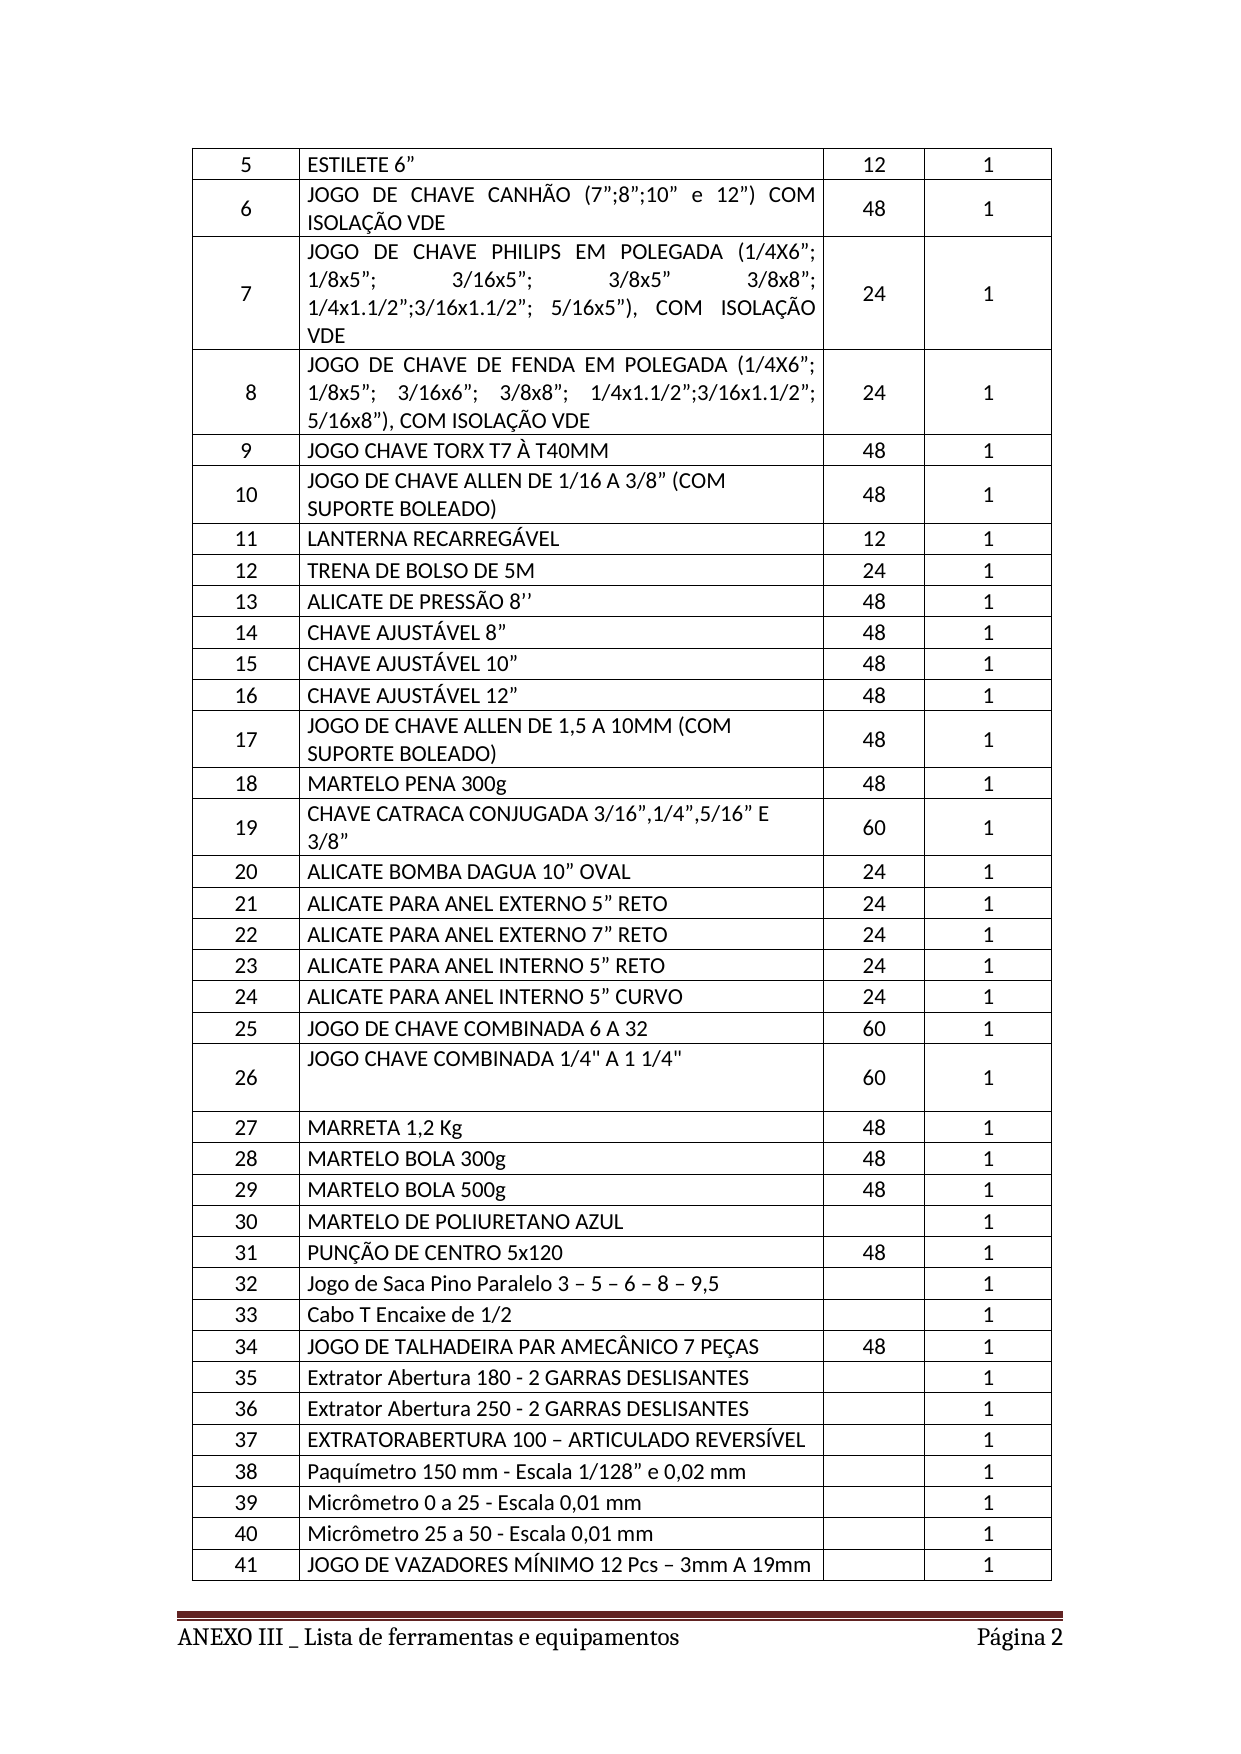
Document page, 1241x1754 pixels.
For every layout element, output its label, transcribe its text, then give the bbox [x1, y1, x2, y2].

table_cell 20 [193, 856, 299, 887]
table_cell 24 [824, 950, 924, 980]
table_cell 1 [925, 1331, 1051, 1361]
table_cell [824, 1268, 924, 1298]
table_cell 48 [824, 1237, 924, 1267]
table_cell 1 [925, 1550, 1051, 1580]
table_cell 48 [824, 680, 924, 710]
table_cell 41 [193, 1550, 299, 1580]
table_cell 40 [193, 1518, 299, 1548]
table_cell 48 [824, 1112, 924, 1142]
table_cell 1 [925, 350, 1051, 434]
table_cell MARTELO DE POLIURETANO AZUL [300, 1206, 823, 1236]
table_cell 1 [925, 1175, 1051, 1205]
table_cell Extrator Abertura 250 - 2 GARRAS DESLISANTES [300, 1393, 823, 1423]
table_cell 1 [925, 1013, 1051, 1043]
table_cell ALICATE BOMBA DAGUA 10” OVAL [300, 856, 823, 887]
table_cell LANTERNA RECARREGÁVEL [300, 524, 823, 554]
table_cell 1 [925, 1425, 1051, 1455]
table_cell 19 [193, 799, 299, 855]
table_cell MARTELO BOLA 300g [300, 1143, 823, 1173]
table_cell 1 [925, 919, 1051, 949]
table_cell 48 [824, 1143, 924, 1173]
table_cell 8 [193, 350, 299, 434]
table_cell 18 [193, 768, 299, 798]
table_cell 10 [193, 466, 299, 522]
table_cell 48 [824, 435, 924, 465]
table_cell 1 [925, 1268, 1051, 1298]
table_cell CHAVE CATRACA CONJUGADA 3/16”,1/4”,5/16” E 3/8” [300, 799, 823, 855]
table_cell 1 [925, 856, 1051, 887]
table_cell 1 [925, 1044, 1051, 1111]
table_cell 48 [824, 617, 924, 647]
table_cell [824, 1206, 924, 1236]
table_cell 1 [925, 586, 1051, 616]
table_cell 36 [193, 1393, 299, 1423]
table_cell 39 [193, 1487, 299, 1517]
table_cell JOGO DE CHAVE COMBINADA 6 A 32 [300, 1013, 823, 1043]
table_cell 1 [925, 1237, 1051, 1267]
table_cell 60 [824, 799, 924, 855]
table_cell 1 [925, 617, 1051, 647]
table_cell Micrômetro 25 a 50 - Escala 0,01 mm [300, 1518, 823, 1548]
table_cell 1 [925, 1300, 1051, 1330]
table_cell 23 [193, 950, 299, 980]
table_cell 29 [193, 1175, 299, 1205]
table_cell 24 [824, 350, 924, 434]
table_cell [824, 1550, 924, 1580]
table_cell 25 [193, 1013, 299, 1043]
table_cell 6 [193, 180, 299, 236]
table_cell 30 [193, 1206, 299, 1236]
table_cell 24 [824, 237, 924, 349]
table_cell Paquímetro 150 mm - Escala 1/128” e 0,02 mm [300, 1456, 823, 1486]
table_cell MARTELO BOLA 500g [300, 1175, 823, 1205]
table_cell 37 [193, 1425, 299, 1455]
table_cell 26 [193, 1044, 299, 1111]
table_cell 14 [193, 617, 299, 647]
table_cell 24 [824, 555, 924, 585]
table_cell 1 [925, 524, 1051, 554]
table_cell 1 [925, 768, 1051, 798]
table_cell 24 [824, 919, 924, 949]
table_cell 48 [824, 586, 924, 616]
table_cell CHAVE AJUSTÁVEL 8” [300, 617, 823, 647]
table_cell 12 [193, 555, 299, 585]
table_cell 1 [925, 149, 1051, 179]
table_cell CHAVE AJUSTÁVEL 10” [300, 649, 823, 679]
table_cell 32 [193, 1268, 299, 1298]
table_cell JOGO DE CHAVE PHILIPS EM POLEGADA (1/4X6”; 1/8x5”; 3/16x5”; 3/8x5” 3/8x8”; 1/4x1.1/2”;3/16x1.1/2”; 5/16x5”), COM ISOLAÇÃO VDE [300, 237, 823, 349]
table_cell 1 [925, 435, 1051, 465]
table_cell 22 [193, 919, 299, 949]
table_cell 1 [925, 1206, 1051, 1236]
table_cell 1 [925, 1112, 1051, 1142]
table_cell 1 [925, 180, 1051, 236]
table_cell ALICATE PARA ANEL EXTERNO 7” RETO [300, 919, 823, 949]
table_cell 1 [925, 888, 1051, 918]
table_cell ALICATE PARA ANEL INTERNO 5” RETO [300, 950, 823, 980]
table_cell 48 [824, 1331, 924, 1361]
table_cell 48 [824, 466, 924, 522]
table_cell 48 [824, 711, 924, 767]
table_cell 1 [925, 466, 1051, 522]
table_cell 13 [193, 586, 299, 616]
table_cell [824, 1393, 924, 1423]
table_cell 35 [193, 1362, 299, 1392]
table_cell 21 [193, 888, 299, 918]
table_cell 1 [925, 1362, 1051, 1392]
table_cell JOGO CHAVE COMBINADA 1/4" A 1 1/4" [300, 1044, 823, 1111]
table_cell PUNÇÃO DE CENTRO 5x120 [300, 1237, 823, 1267]
table_cell [824, 1456, 924, 1486]
table_cell [824, 1487, 924, 1517]
table_cell 34 [193, 1331, 299, 1361]
table_cell EXTRATORABERTURA 100 – ARTICULADO REVERSÍVEL [300, 1425, 823, 1455]
table_cell 12 [824, 524, 924, 554]
table_cell Cabo T Encaixe de 1/2 [300, 1300, 823, 1330]
table_cell 9 [193, 435, 299, 465]
table_cell 48 [824, 768, 924, 798]
table_cell JOGO CHAVE TORX T7 À T40MM [300, 435, 823, 465]
table_cell Jogo de Saca Pino Paralelo 3 – 5 – 6 – 8 – 9,5 [300, 1268, 823, 1298]
table_cell 48 [824, 1175, 924, 1205]
table_cell ALICATE PARA ANEL EXTERNO 5” RETO [300, 888, 823, 918]
table_cell 28 [193, 1143, 299, 1173]
table_cell 38 [193, 1456, 299, 1486]
table_cell MARRETA 1,2 Kg [300, 1112, 823, 1142]
table_cell 16 [193, 680, 299, 710]
table_cell JOGO DE VAZADORES MÍNIMO 12 Pcs – 3mm A 19mm [300, 1550, 823, 1580]
table_cell ALICATE DE PRESSÃO 8’’ [300, 586, 823, 616]
table_cell 27 [193, 1112, 299, 1142]
table_cell 5 [193, 149, 299, 179]
table_cell 60 [824, 1013, 924, 1043]
table_cell Extrator Abertura 180 - 2 GARRAS DESLISANTES [300, 1362, 823, 1392]
table_cell 11 [193, 524, 299, 554]
table_cell ALICATE PARA ANEL INTERNO 5” CURVO [300, 981, 823, 1012]
table_cell TRENA DE BOLSO DE 5M [300, 555, 823, 585]
table_cell ESTILETE 6” [300, 149, 823, 179]
table_cell 1 [925, 950, 1051, 980]
table_cell CHAVE AJUSTÁVEL 12” [300, 680, 823, 710]
table_cell 15 [193, 649, 299, 679]
table_cell 1 [925, 1487, 1051, 1517]
table_cell 1 [925, 799, 1051, 855]
table_cell 1 [925, 555, 1051, 585]
table_cell 7 [193, 237, 299, 349]
table_cell 17 [193, 711, 299, 767]
table_cell JOGO DE CHAVE ALLEN DE 1,5 A 10MM (COM SUPORTE BOLEADO) [300, 711, 823, 767]
table_cell [824, 1362, 924, 1392]
table_cell 1 [925, 649, 1051, 679]
table_cell 12 [824, 149, 924, 179]
table_cell 1 [925, 1143, 1051, 1173]
table_cell 1 [925, 1456, 1051, 1486]
table_cell 24 [824, 856, 924, 887]
table_cell [824, 1425, 924, 1455]
table_cell 48 [824, 180, 924, 236]
table_cell Micrômetro 0 a 25 - Escala 0,01 mm [300, 1487, 823, 1517]
table_cell 24 [824, 981, 924, 1012]
table_cell 31 [193, 1237, 299, 1267]
table_cell 60 [824, 1044, 924, 1111]
table_cell MARTELO PENA 300g [300, 768, 823, 798]
table_cell 1 [925, 237, 1051, 349]
table_cell 48 [824, 649, 924, 679]
table_cell 1 [925, 1518, 1051, 1548]
table_cell 1 [925, 981, 1051, 1012]
table_cell 1 [925, 711, 1051, 767]
table_cell 1 [925, 1393, 1051, 1423]
table_cell 33 [193, 1300, 299, 1330]
table_cell JOGO DE CHAVE DE FENDA EM POLEGADA (1/4X6”; 1/8x5”; 3/16x6”; 3/8x8”; 1/4x1.1/2”;3/16x1.1/2”; 5/16x8”), COM ISOLAÇÃO VDE [300, 350, 823, 434]
table_cell 1 [925, 680, 1051, 710]
table_cell [824, 1518, 924, 1548]
table_cell [824, 1300, 924, 1330]
table_cell JOGO DE CHAVE ALLEN DE 1/16 A 3/8” (COM SUPORTE BOLEADO) [300, 466, 823, 522]
table_cell 24 [193, 981, 299, 1012]
table_cell 24 [824, 888, 924, 918]
table_cell JOGO DE TALHADEIRA PAR AMECÂNICO 7 PEÇAS [300, 1331, 823, 1361]
table_cell JOGO DE CHAVE CANHÃO (7”;8”;10” e 12”) COM ISOLAÇÃO VDE [300, 180, 823, 236]
